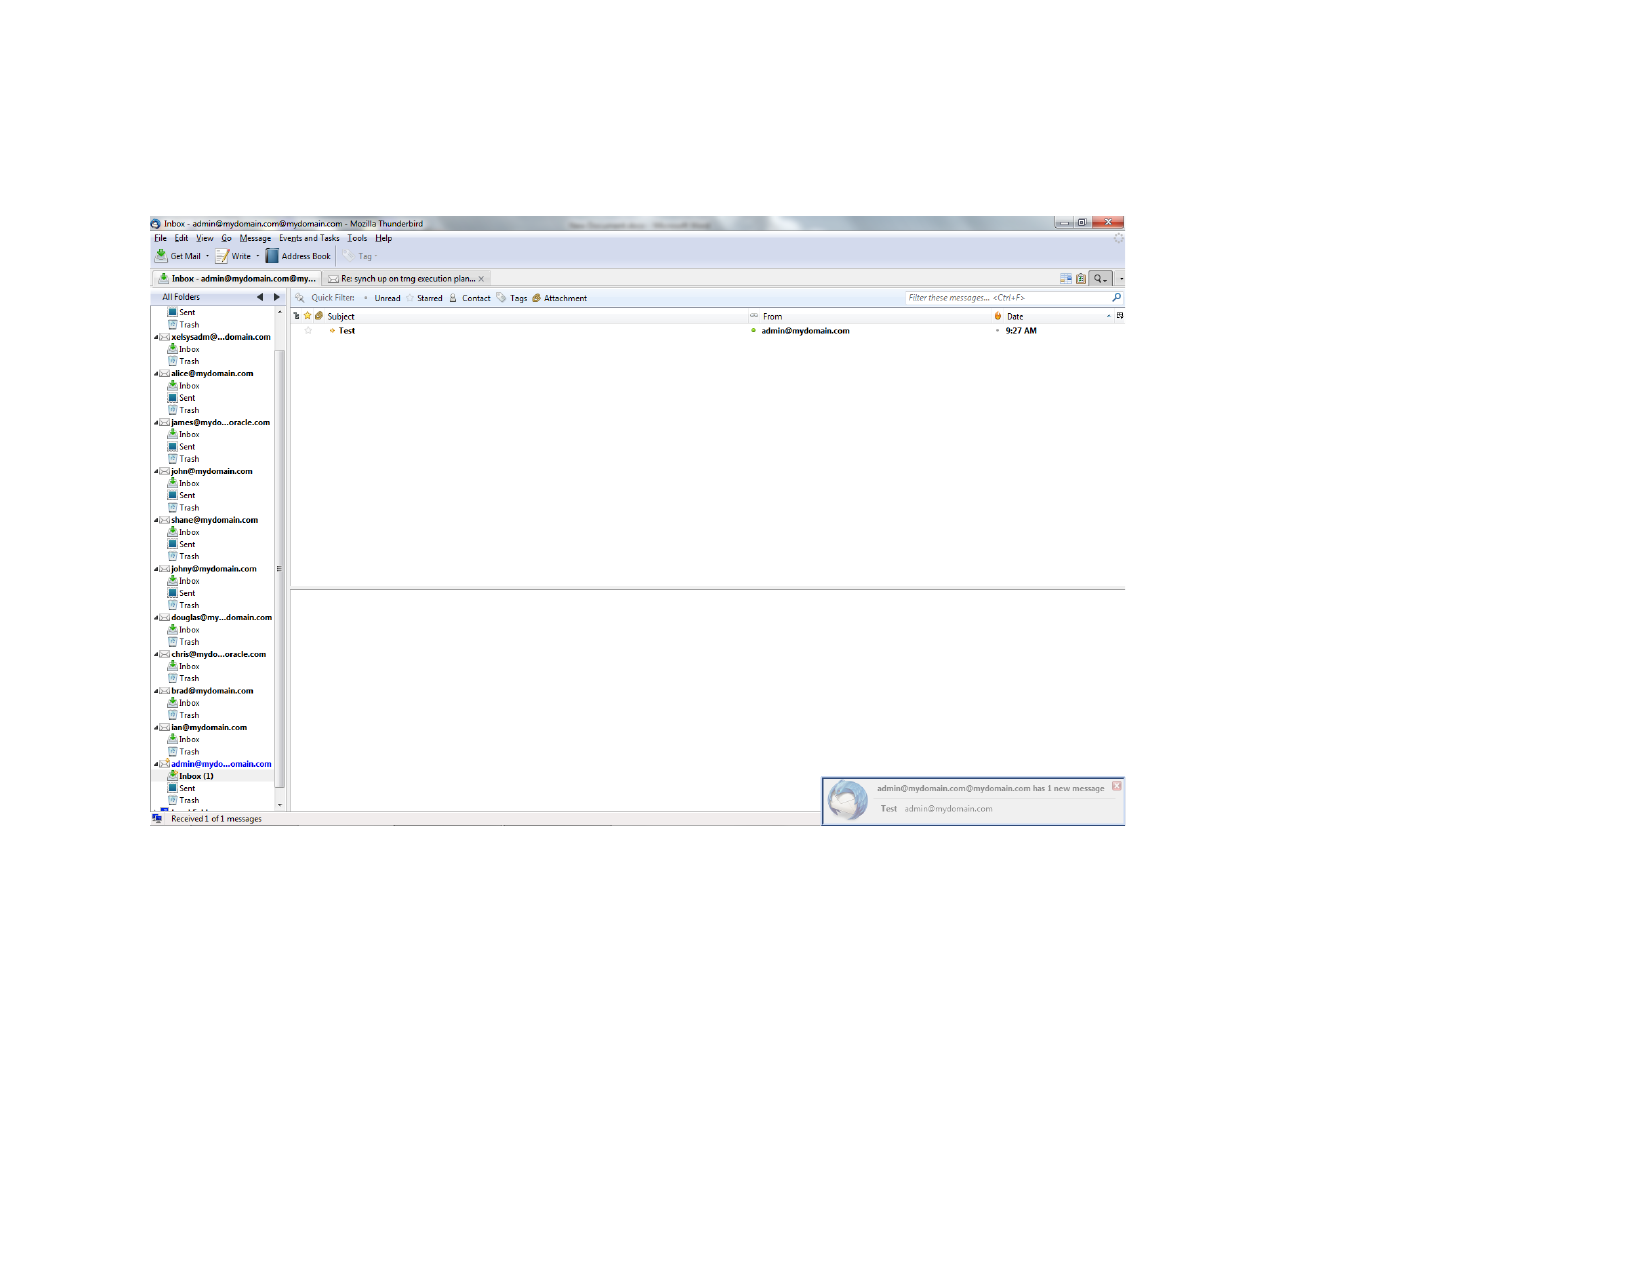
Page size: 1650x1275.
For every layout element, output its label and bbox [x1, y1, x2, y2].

picture [150, 216, 1125, 826]
